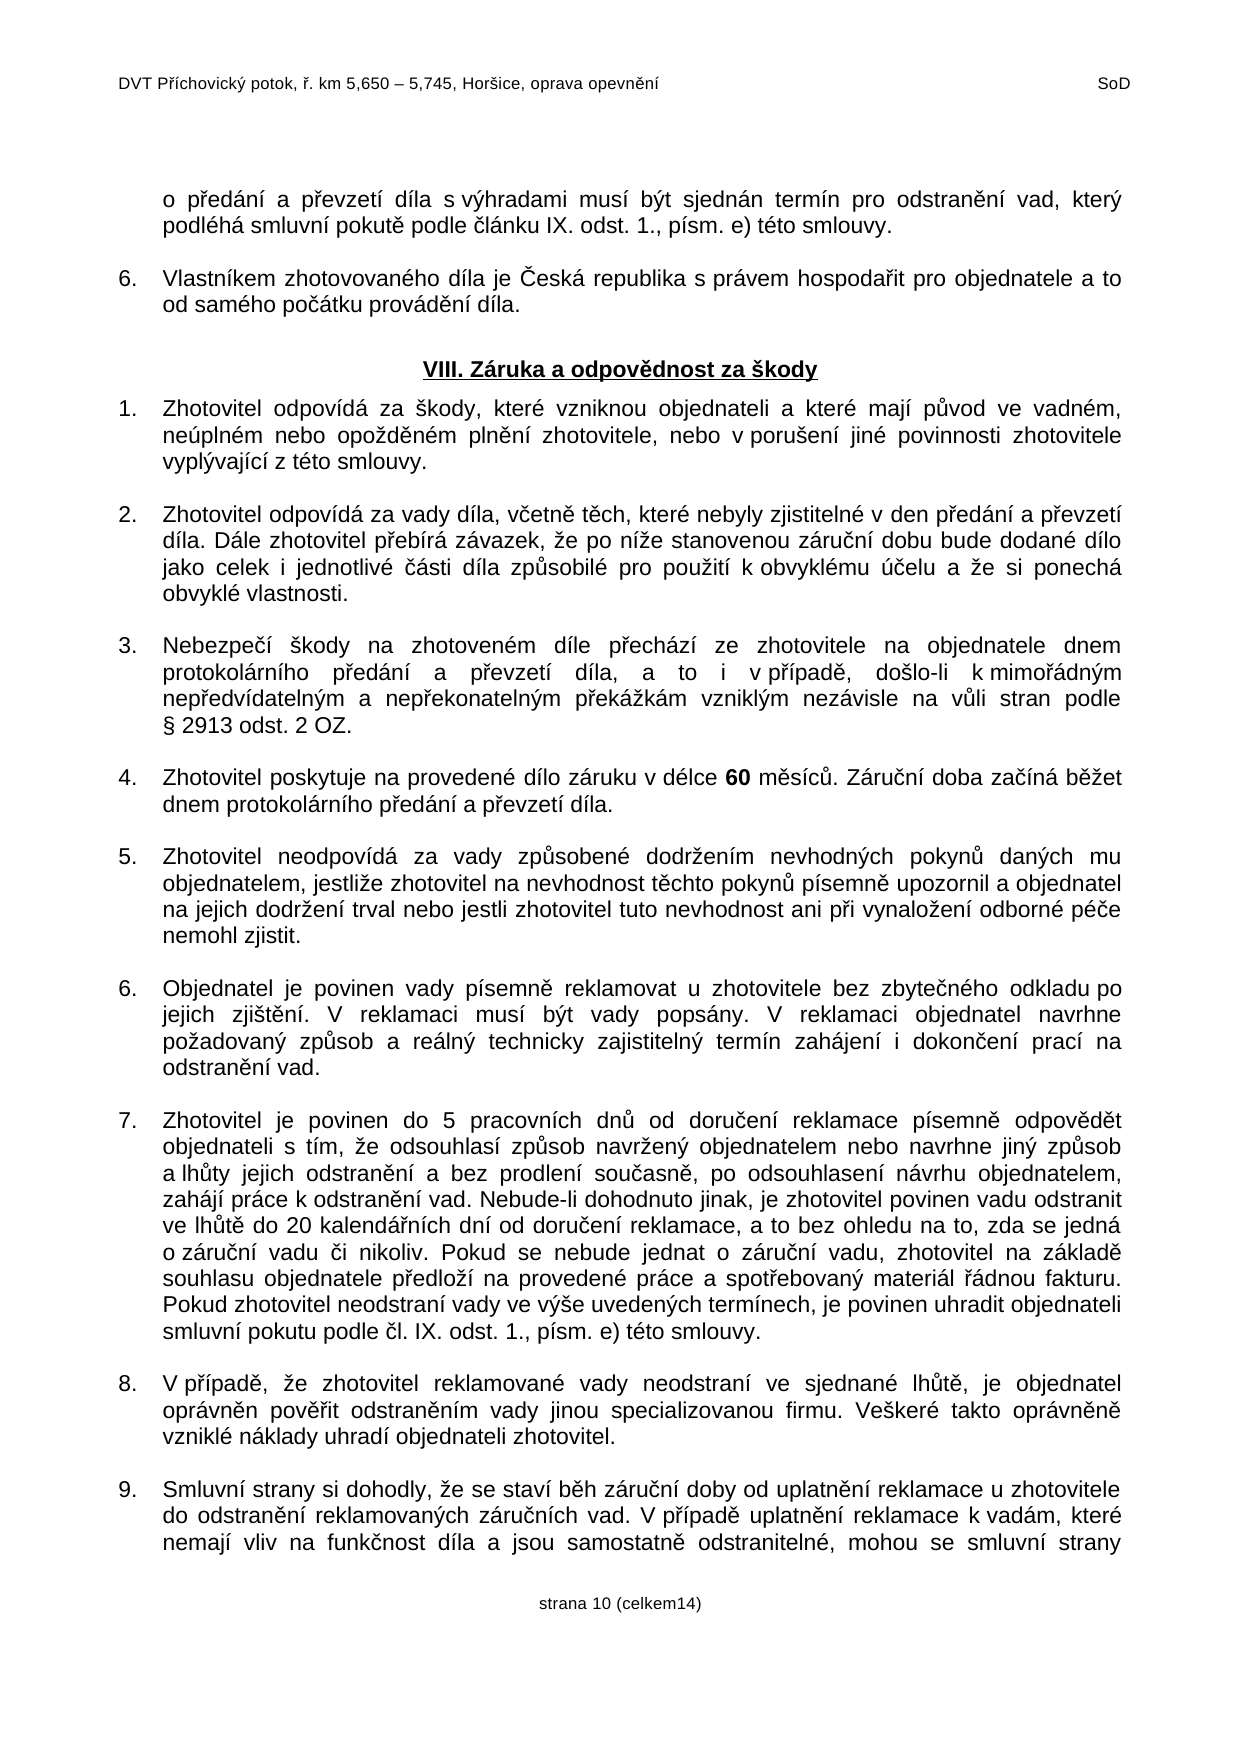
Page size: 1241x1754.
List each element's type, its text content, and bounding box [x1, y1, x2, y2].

text Zhotovitel odpovídá za škody, které vzniknou objednateli a které mají původ ve vadném, neúplném nebo opožděném plnění zhotovitele, nebo v porušení jiné povinnosti zhotovitele vyplývající z této smlouvy. [118, 395, 1122, 474]
text Zhotovitel odpovídá za vady díla, včetně těch, které nebyly zjistitelné v den předání a převzetí díla. Dále zhotovitel přebírá závazek, že po níže stanovenou záruční dobu bude dodané dílo jako celek i jednotlivé části díla způsobilé pro použití k obvyklému účelu a že si ponechá obvyklé vlastnosti. [118, 501, 1122, 606]
text Objednatel je povinen vady písemně reklamovat u zhotovitele bez zbytečného odkladu po jejich zjištění. V reklamaci musí být vady popsány. V reklamaci objednatel navrhne požadovaný způsob a reálný technicky zajistitelný termín zahájení i dokončení prací na odstranění vad. [118, 975, 1122, 1081]
text Zhotovitel poskytuje na provedené dílo záruku v délce 60 měsíců. Záruční doba začíná běžet dnem protokolárního předání a převzetí díla. [118, 764, 1122, 817]
text Zhotovitel neodpovídá za vady způsobené dodržením nevhodných pokynů daných mu objednatelem, jestliže zhotovitel na nevhodnost těchto pokynů písemně upozornil a objednatel na jejich dodržení trval nebo jestli zhotovitel tuto nevhodnost ani při vynaložení odborné péče nemohl zjistit. [118, 843, 1122, 949]
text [118, 186, 1122, 238]
text Zhotovitel je povinen do 5 pracovních dnů od doručení reklamace písemně odpovědět objednateli s tím, že odsouhlasí způsob navržený objednatelem nebo navrhne jiný způsob a lhůty jejich odstranění a bez prodlení současně, po odsouhlasení návrhu objednatelem, zahájí práce k odstranění vad. Nebude-li dohodnuto jinak, je zhotovitel povinen vadu odstranit ve lhůtě do 20 kalendářních dní od doručení reklamace, a to bez ohledu na to, zda se jedná o záruční vadu či nikoliv. Pokud se nebude jednat o záruční vadu, zhotovitel na základě souhlasu objednatele předloží na provedené práce a spotřebovaný materiál řádnou fakturu. Pokud zhotovitel neodstraní vady ve výše uvedených termínech, je povinen uhradit objednateli smluvní pokutu podle čl. IX. odst. 1., písm. e) této smlouvy. [118, 1107, 1122, 1344]
text V případě, že zhotovitel reklamované vady neodstraní ve sjednané lhůtě, je objednatel oprávněn pověřit odstraněním vady jinou specializovanou firmu. Veškeré takto oprávněně vzniklé náklady uhradí objednateli zhotovitel. [118, 1370, 1122, 1449]
text Vlastníkem zhotovovaného díla je Česká republika s právem hospodařit pro objednatele a to od samého počátku provádění díla. [118, 265, 1122, 318]
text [118, 1476, 1122, 1555]
text Nebezpečí škody na zhotoveném díle přechází ze zhotovitele na objednatele dnem protokolárního předání a převzetí díla, a to i v případě, došlo-li k mimořádným nepředvídatelným a nepřekonatelným překážkám vzniklým nezávisle na vůli stran podle § 2913 odst. 2 OZ. [118, 632, 1122, 738]
text Záruka a odpovědnost za škody [118, 356, 1122, 383]
